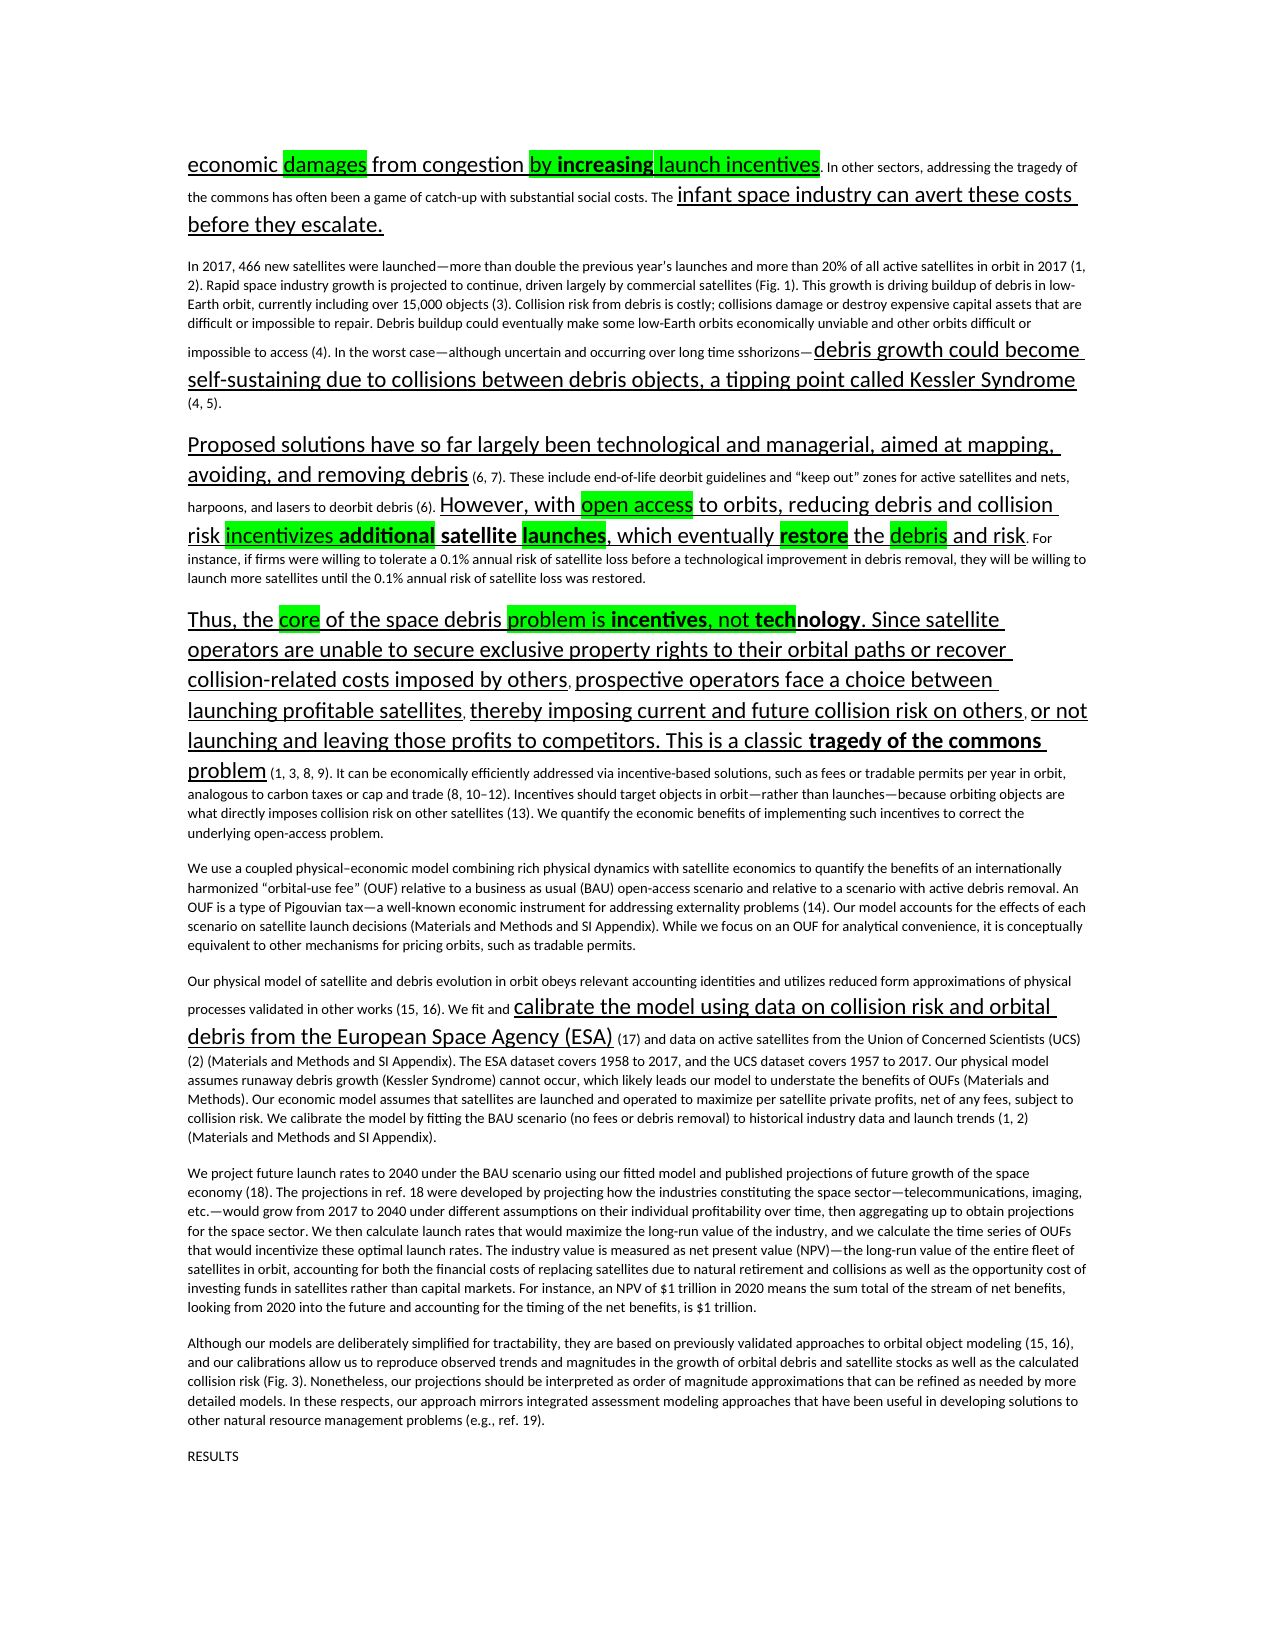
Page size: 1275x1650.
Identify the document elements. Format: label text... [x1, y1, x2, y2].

text In 2017, 466 new satellites were launched—more than double the previous year’s launches and more than 20% of all active satellites in orbit in 2017 (1, 2). Rapid space industry growth is projected to continue, driven largely by commercial satellites (Fig. 1). This growth is driving buildup of debris in low-Earth orbit, currently including over 15,000 objects (3). Collision risk from debris is costly; collisions damage or destroy expensive capital assets that are difficult or impossible to repair. Debris buildup could eventually make some low-Earth orbits economically unviable and other orbits difficult or impossible to access (4). In the worst case—although uncertain and occurring over long time sshorizons—debris growth could become self-sustaining due to collisions between debris objects, a tipping point called Kessler Syndrome (4, 5). [187, 257, 1087, 412]
text We use a coupled physical–economic model combining rich physical dynamics with satellite economics to quantify the benefits of an internationally harmonized “orbital-use fee” (OUF) relative to a business as usual (BAU) open-access scenario and relative to a scenario with active debris removal. An OUF is a type of Pigouvian tax—a well-known economic instrument for addressing externality problems (14). Our model accounts for the effects of each scenario on satellite launch decisions (Materials and Methods and SI Appendix). While we focus on an OUF for analytical convenience, it is conceptually equivalent to other mechanisms for pricing orbits, such as tradable permits. [187, 860, 1087, 954]
text Although our models are deliberately simplified for tractability, they are based on previously validated approaches to orbital object modeling (15, 16), and our calibrations allow us to reproduce observed trends and magnitudes in the growth of orbital debris and satellite stocks as well as the calculated collision risk (Fig. 3). Nonetheless, our projections should be interpreted as order of magnitude approximations that can be refined as needed by more detailed models. In these respects, our approach mirrors integrated assessment modeling approaches that have been useful in developing solutions to other natural resource management problems (e.g., ref. 19). [187, 1334, 1087, 1429]
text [187, 150, 1087, 238]
text Our physical model of satellite and debris evolution in orbit obeys relevant accounting identities and utilizes reduced form approximations of physical processes validated in other works (15, 16). We fit and calibrate the model using data on collision risk and orbital debris from the European Space Agency (ESA) (17) and data on active satellites from the Union of Concerned Scientists (UCS) (2) (Materials and Methods and SI Appendix). The ESA dataset covers 1958 to 2017, and the UCS dataset covers 1957 to 2017. Our physical model assumes runaway debris growth (Kessler Syndrome) cannot occur, which likely leads our model to understate the benefits of OUFs (Materials and Methods). Our economic model assumes that satellites are launched and operated to maximize per satellite private profits, net of any fees, subject to collision risk. We calibrate the model by fitting the BAU scenario (no fees or debris removal) to historical industry data and launch trends (1, 2) (Materials and Methods and SI Appendix). [187, 972, 1087, 1146]
text We project future launch rates to 2040 under the BAU scenario using our fitted model and published projections of future growth of the space economy (18). The projections in ref. 18 were developed by projecting how the industries constituting the space sector—telecommunications, imaging, etc.—would grow from 2017 to 2040 under different assumptions on their individual profitability over time, then aggregating up to obtain projections for the space sector. We then calculate launch rates that would maximize the long-run value of the industry, and we calculate the time series of OUFs that would incentivize these optimal launch rates. The industry value is measured as net present value (NPV)—the long-run value of the entire fleet of satellites in orbit, accounting for both the financial costs of replacing satellites due to natural retirement and collisions as well as the opportunity cost of investing funds in satellites rather than capital markets. For instance, an NPV of $1 trillion in 2020 means the sum total of the stream of net benefits, looking from 2020 into the future and accounting for the timing of the net benefits, is $1 trillion. [187, 1164, 1087, 1316]
text Proposed solutions have so far largely been technological and managerial, aimed at mapping, avoiding, and removing debris (6, 7). These include end-of-life deorbit guidelines and “keep out” zones for active satellites and nets, harpoons, and lasers to deorbit debris (6). However, with open access to orbits, reducing debris and collision risk incentivizes additional satellite launches, which eventually restore the debris and risk. For instance, if firms were willing to tolerate a 0.1% annual risk of satellite loss before a technological improvement in debris removal, they will be willing to launch more satellites until the 0.1% annual risk of satellite loss was restored. [187, 430, 1087, 587]
text Thus, the core of the space debris problem is incentives, not technology. Since satellite operators are unable to secure exclusive property rights to their orbital paths or recover collision-related costs imposed by others, prospective operators face a choice between launching profitable satellites, thereby imposing current and future collision risk on others, or not launching and leaving those profits to competitors. This is a classic tragedy of the commons problem (1, 3, 8, 9). It can be economically efficiently addressed via incentive-based solutions, such as fees or tradable permits per year in orbit, analogous to carbon taxes or cap and trade (8, 10–12). Incentives should target objects in orbit—rather than launches—because orbiting objects are what directly imposes collision risk on other satellites (13). We quantify the economic benefits of implementing such incentives to correct the underlying open-access problem. [187, 605, 1087, 842]
text RESULTS [187, 1447, 1087, 1465]
